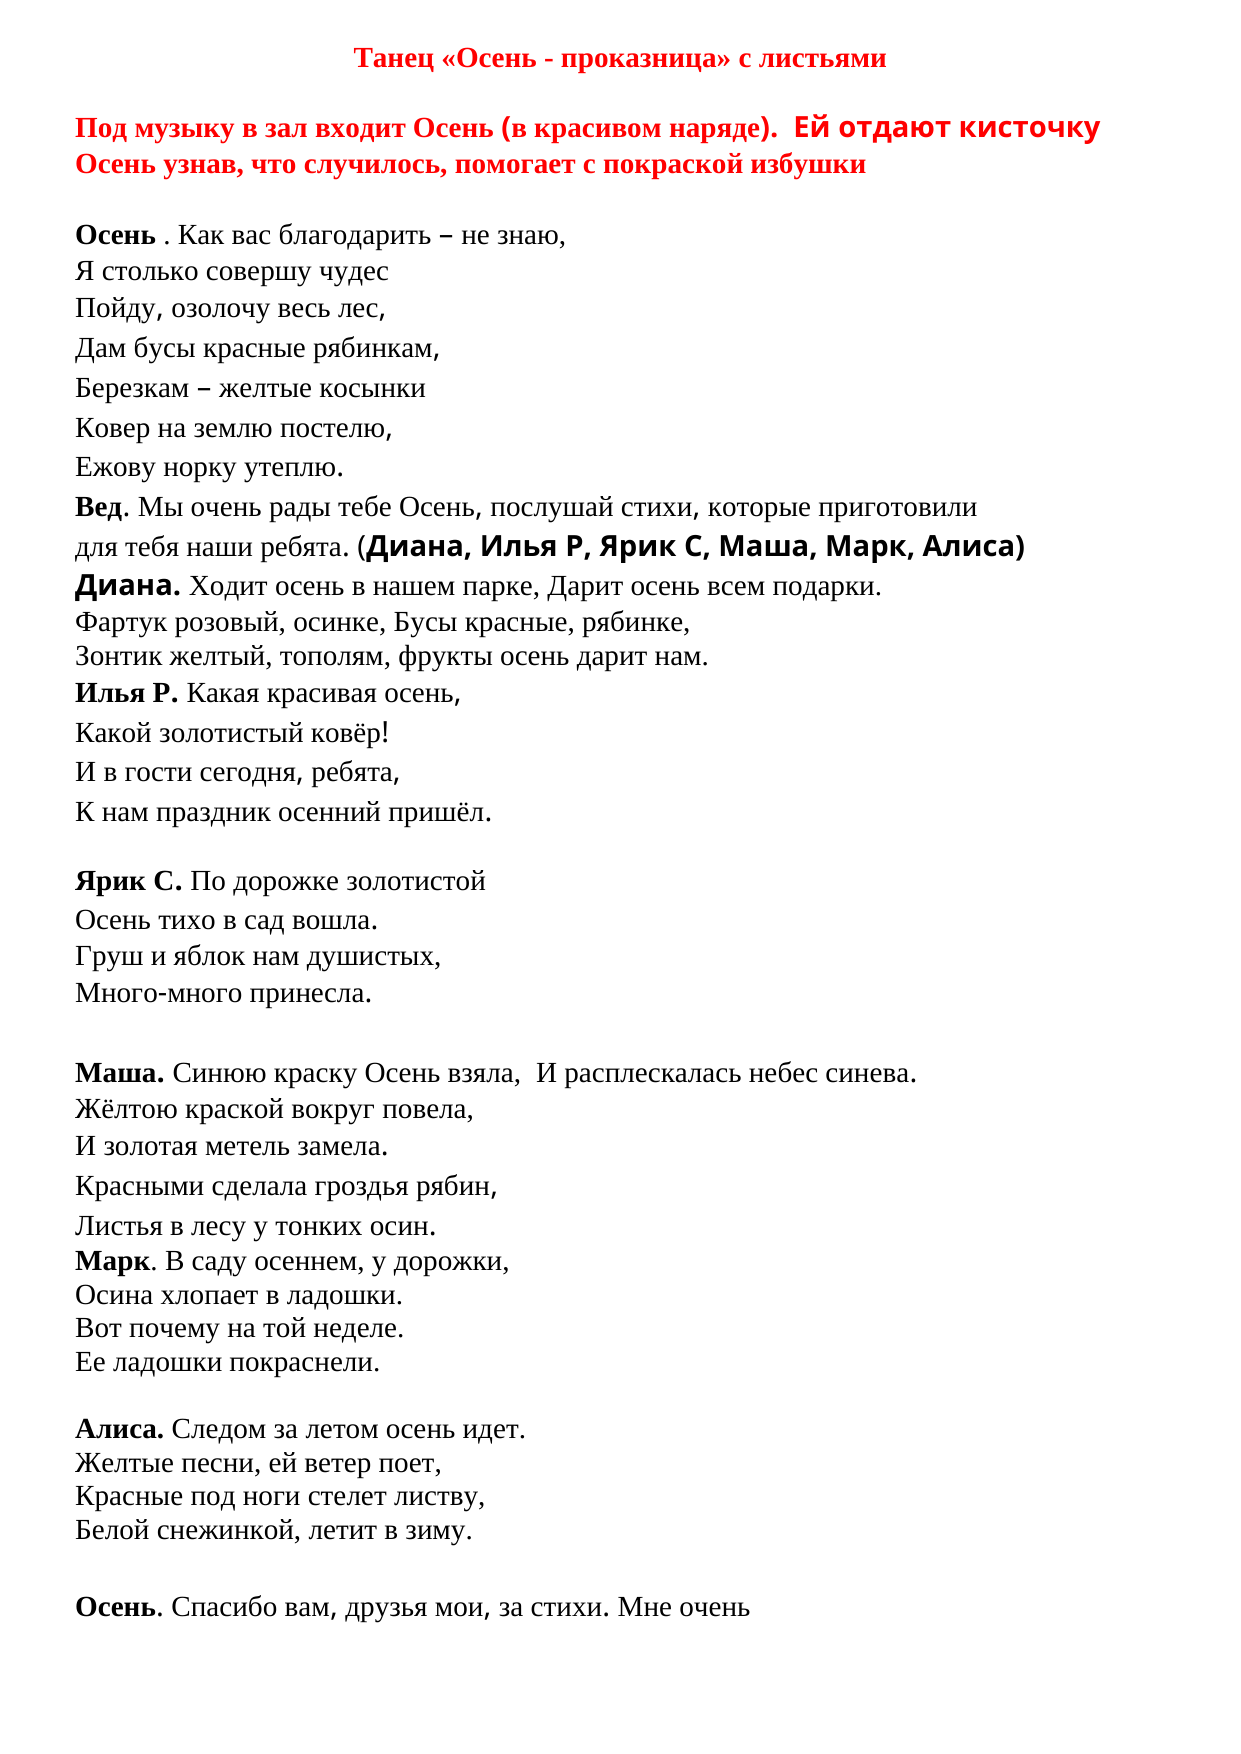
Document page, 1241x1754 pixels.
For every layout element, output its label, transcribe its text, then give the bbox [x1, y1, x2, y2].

text Желтые песни, ей ветер поет, [75, 1445, 1165, 1478]
text Под музыку в зал входит Осень (в красивом наряде). Ей отдают кисточку [75, 73, 1165, 146]
text Белой снежинкой, летит в зиму. [75, 1512, 1165, 1545]
text Илья Р. Какая красивая осень, [75, 671, 1165, 711]
text Груш и яблок нам душистых, Много-много принесла. [75, 938, 1165, 1011]
text Вот почему на той неделе. [75, 1311, 1165, 1344]
text Марк. В саду осеннем, у дорожки, [75, 1243, 1165, 1277]
text Маша. Синюю краску Осень взяла, И расплескалась небес синева. Жёлтою краской вокруг повела, И золотая метель замела. Красными сделала гроздья рябин, Листья в лесу у тонких осин. [75, 1011, 1165, 1243]
text Ярик С. По дорожке золотистой Осень тихо в сад вошла. [75, 859, 1165, 938]
text Осина хлопает в ладошки. [75, 1277, 1165, 1311]
text Осень узнав, что случилось, помогает с покраской избушки [75, 146, 1165, 180]
text Фартук розовый, осинке, Бусы красные, рябинке, [75, 604, 1165, 638]
text Ее ладошки покраснели. [75, 1344, 1165, 1378]
text Красные под ноги стелет листву, [75, 1478, 1165, 1512]
text Танец «Осень - проказница» с листьями [75, 40, 1165, 73]
text Зонтик желтый, тополям, фрукты осень дарит нам. [75, 638, 1165, 671]
text Вед. Мы очень рады тебе Осень, послушай стихи, которые приготовили для тебя наши ребята. (Диана, Илья Р, Ярик С, Маша, Марк, Алиса) [75, 485, 1165, 564]
text Какой золотистый ковёр! И в гости сегодня, ребята, К нам праздник осенний пришёл. [75, 711, 1165, 830]
text Диана. Ходит осень в нашем парке, Дарит осень всем подарки. [75, 564, 1165, 604]
text Пойду, озолочу весь лес, Дам бусы красные рябинкам, Березкам – желтые косынки Ковер на землю постелю, Ежову норку утеплю. [75, 287, 1165, 485]
text Алиса. Следом за летом осень идет. [75, 1411, 1165, 1445]
text Осень . Как вас благодарить – не знаю, Я столько совершу чудес [75, 213, 1165, 287]
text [75, 1545, 1165, 1625]
